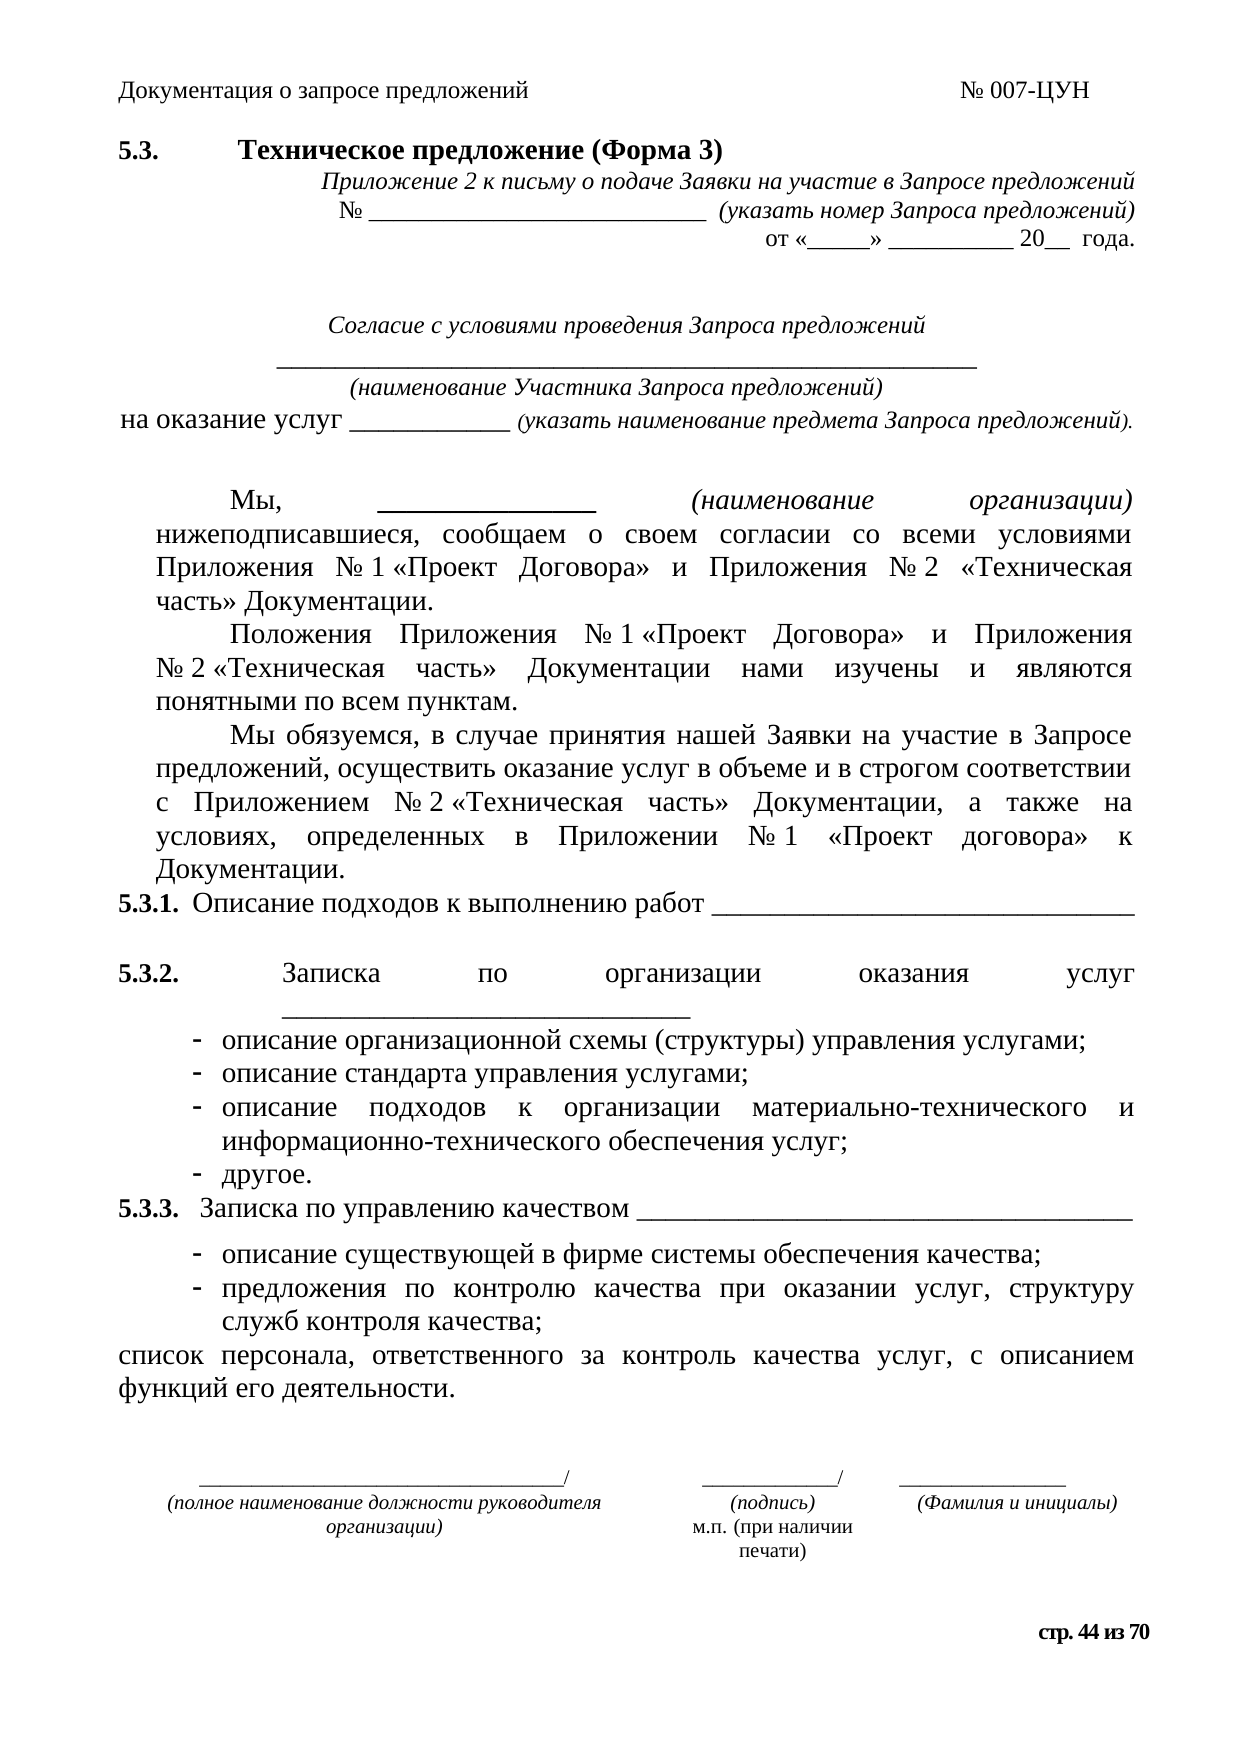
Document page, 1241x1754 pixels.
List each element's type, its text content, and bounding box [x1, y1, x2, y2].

list предложения по контролю качества при оказании услуг, структуру служб контроля качества; [192, 1270, 1135, 1337]
list описание подходов к организации материально-технического и информационно-технического обеспечения услуг; [192, 1089, 1135, 1156]
text № ___________________________ (указать номер Запроса предложений) [118, 195, 1135, 223]
table_header ___________________________________/ [122, 1439, 657, 1489]
list описание стандарта управления услугами; [192, 1056, 1135, 1089]
list другое. [192, 1156, 1135, 1190]
table_cell (подпись) м.п. (при наличии печати) [658, 1490, 887, 1562]
table_cell (Фамилия и инициалы) [888, 1490, 1146, 1562]
text на оказание услуг ___________ (указать наименование предмета Запроса предложений). [118, 401, 1135, 434]
list описание существующей в фирме системы обеспечения качества; [192, 1236, 1135, 1270]
text Техническое предложение (Форма 3) [118, 132, 1135, 166]
list (наименование Участника Запроса предложений) [97, 372, 1135, 401]
text ________________________________________________ [118, 338, 1135, 372]
text Приложение 2 к письму о подаче Заявки на участие в Запросе предложений [118, 166, 1135, 195]
text Мы обязуемся, в случае принятия нашей Заявки на участие в Запросе предложений, осуществить оказание услуг в объеме и в строгом соответствии с Приложением № 2 «Техническая часть» Документации, а также на условиях, определенных в Приложении № 1 «Проект договора» к Документации. [156, 717, 1133, 885]
table_header ________________ [888, 1439, 1146, 1489]
list описание организационной схемы (структуры) управления услугами; [192, 1022, 1135, 1056]
list Записка по управлению качеством __________________________________ [118, 1190, 1135, 1224]
text Положения Приложения № 1 «Проект Договора» и Приложения № 2 «Техническая часть» Документации нами изучены и являются понятными по всем пунктам. [156, 616, 1133, 717]
list Записка по организации оказания услуг ____________________________ [118, 955, 1135, 1022]
text список персонала, ответственного за контроль качества услуг, с описанием функций его деятельности. [118, 1337, 1135, 1404]
text Согласие с условиями проведения Запроса предложений [118, 310, 1135, 338]
table_cell (полное наименование должности руководителя организации) [122, 1490, 657, 1562]
list Описание подходов к выполнению работ _____________________________ [118, 885, 1135, 918]
table_header _____________/ [658, 1439, 887, 1489]
text от «_____» __________ 20__ года. [118, 223, 1135, 252]
text Мы, _______________ (наименование организации) нижеподписавшиеся, сообщаем о своем согласии со всеми условиями Приложения № 1 «Проект Договора» и Приложения № 2 «Техническая часть» Документации. [156, 482, 1133, 616]
